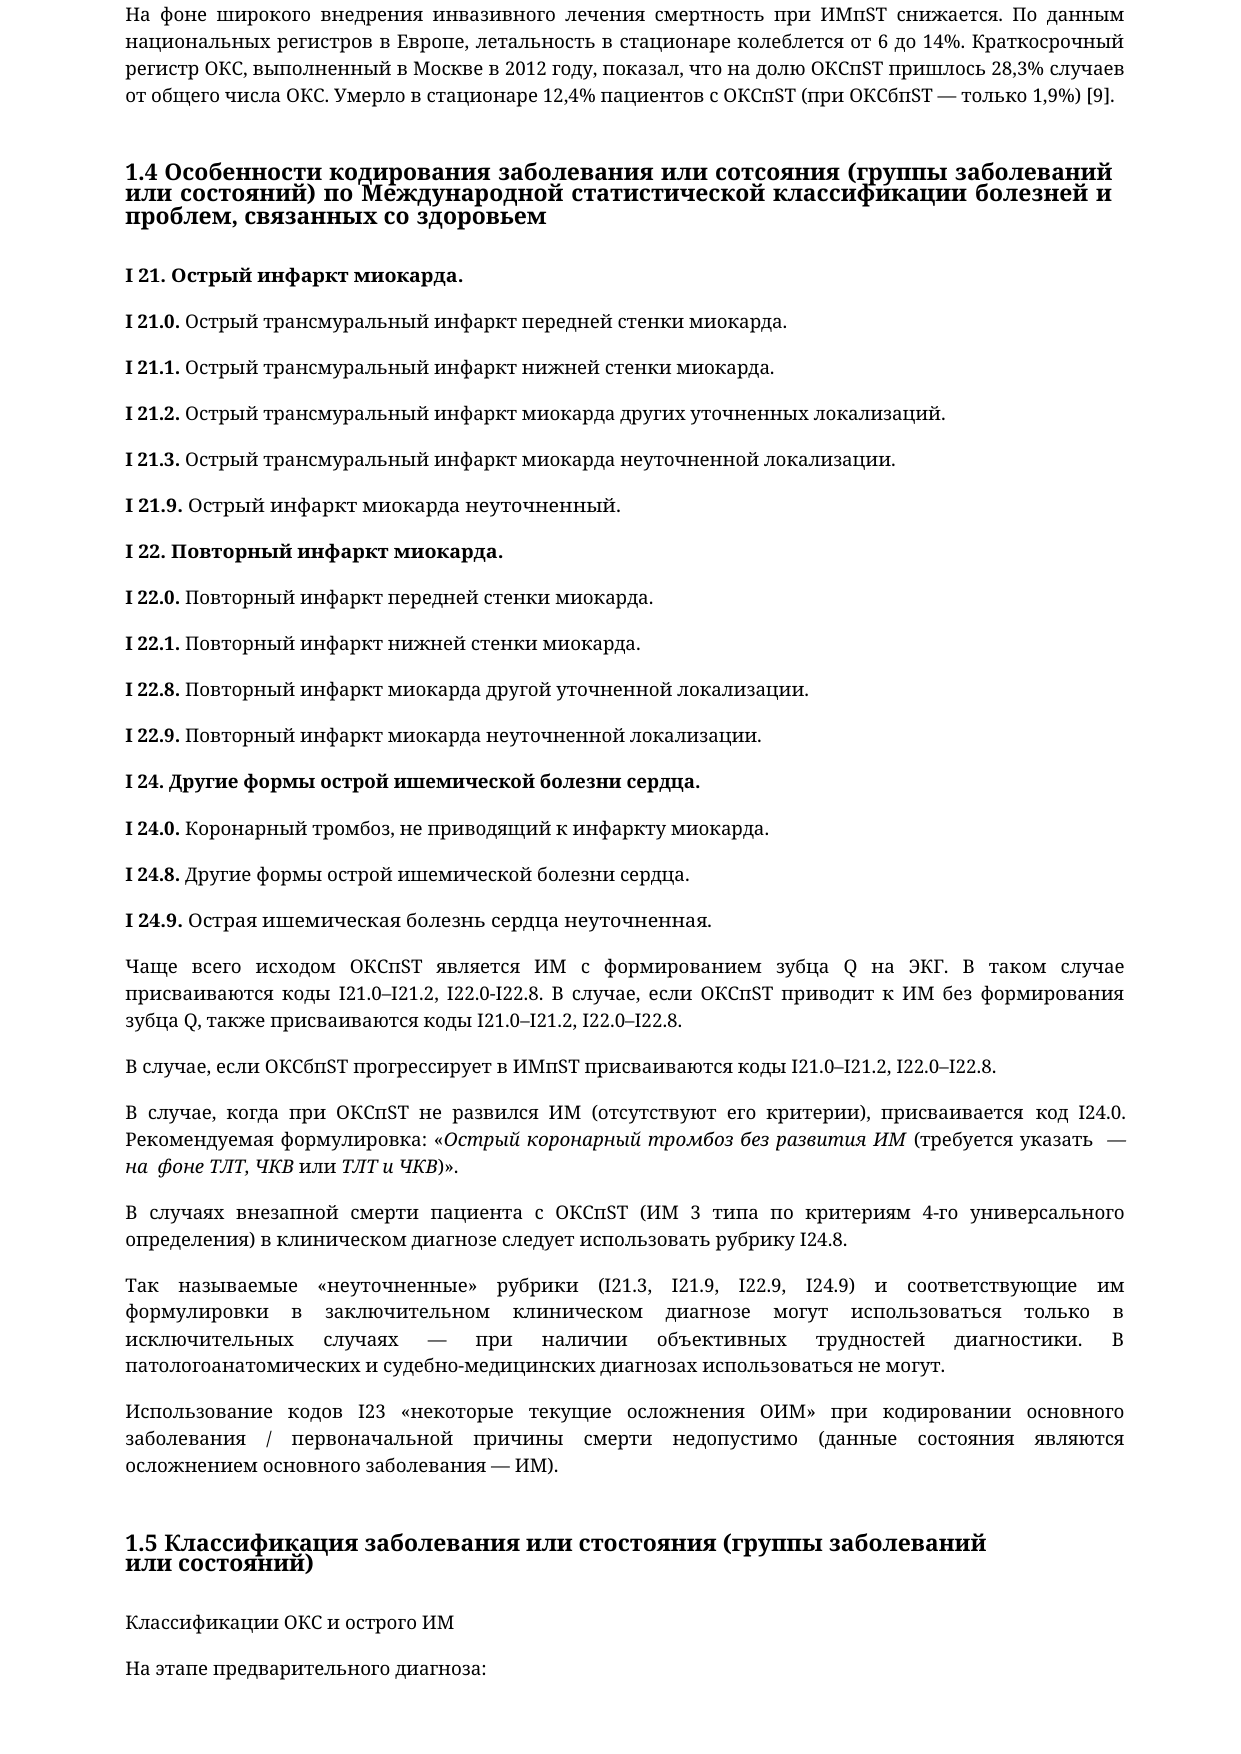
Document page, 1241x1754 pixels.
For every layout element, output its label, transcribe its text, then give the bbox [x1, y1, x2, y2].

text Использование кодов I23 «некоторые текущие осложнения ОИМ» при кодировании основного заболевания / первоначальной причины смерти недопустимо (данные состояния являются осложнением основного заболевания — ИМ). [125, 1399, 1126, 1478]
text I 22.8. Повторный инфаркт миокарда другой уточненной локализации. [125, 677, 1240, 702]
text Классификации ОКС и острого ИМ [125, 1609, 1240, 1635]
subtitle I 22. Повторный инфаркт миокарда. [125, 538, 1240, 564]
text В случаях внезапной смерти пациента с ОКСпST (ИМ 3 типа по критериям 4-го универсального определения) в клиническом диагнозе следует использовать рубрику I24.8. [125, 1199, 1126, 1252]
text На фоне широкого внедрения инвазивного лечения смертность при ИМпST снижается. По данным национальных регистров в Европе, летальность в стационаре колеблется от 6 до 14%. Краткосрочный регистр ОКС, выполненный в Москве в 2012 году, показал, что на долю ОКСпST пришлось 28,3% случаев от общего числа ОКС. Умерло в стационаре 12,4% пациентов с ОКСпST (при ОКСбпST — только 1,9%) [9]. [125, 1, 1126, 108]
subtitle Особенности кодирования заболевания или сотсояния (группы заболеваний или состояний) по Международной статистической классификации болезней и проблем, связанных со здоровьем [125, 162, 1113, 231]
text I 21.1. Острый трансмуральный инфаркт нижней стенки миокарда. [125, 354, 1240, 379]
text Так называемые «неуточненные» рубрики (I21.3, I21.9, I22.9, I24.9) и соответствующие им формулировки в заключительном клиническом диагнозе могут использоваться только в исключительных случаях — при наличии объективных трудностей диагностики. В патологоанатомических и судебно-медицинских диагнозах использоваться не могут. [125, 1272, 1125, 1378]
text I 24.0. Коронарный тромбоз, не приводящий к инфаркту миокарда. [125, 815, 1240, 841]
text I 22.0. Повторный инфаркт передней стенки миокарда. [125, 584, 1240, 610]
text I 21.0. Острый трансмуральный инфаркт передней стенки миокарда. [125, 308, 1240, 333]
text I 24.9. Острая ишемическая болезнь сердца неуточненная. [125, 907, 1240, 933]
text I 21.3. Острый трансмуральный инфаркт миокарда неуточненной локализации. [125, 446, 1240, 472]
text Чаще всего исходом ОКСпST является ИМ с формированием зубца Q на ЭКГ. В таком случае присваиваются коды I21.0–I21.2, I22.0-I22.8. В случае, если ОКСпST приводит к ИМ без формирования зубца Q, также присваиваются коды I21.0–I21.2, I22.0–I22.8. [125, 953, 1125, 1033]
text В случае, когда при ОКСпST не развился ИМ (отсутствуют его критерии), присваивается код I24.0. Рекомендуемая формулировка: «Острый коронарный тромбоз без развития ИМ (требуется указать — на фоне ТЛТ, ЧКВ или ТЛТ и ЧКВ)». [125, 1099, 1126, 1179]
subtitle I 24. Другие формы острой ишемической болезни сердца. [125, 769, 1240, 794]
subtitle Классификация заболевания или стостояния (группы заболеваний или состояний) [125, 1533, 995, 1579]
text I 24.8. Другие формы острой ишемической болезни сердца. [125, 861, 1240, 887]
subtitle I 21. Острый инфаркт миокарда. [125, 262, 1240, 287]
text В случае, если ОКСбпST прогрессирует в ИМпST присваиваются коды I21.0–I21.2, I22.0–I22.8. [125, 1053, 1240, 1079]
text I 21.9. Острый инфаркт миокарда неуточненный. [125, 492, 1240, 518]
text I 21.2. Острый трансмуральный инфаркт миокарда других уточненных локализаций. [125, 400, 1240, 426]
text I 22.9. Повторный инфаркт миокарда неуточненной локализации. [125, 723, 1240, 748]
text На этапе предварительного диагноза: [125, 1656, 1240, 1681]
text I 22.1. Повторный инфаркт нижней стенки миокарда. [125, 631, 1240, 656]
